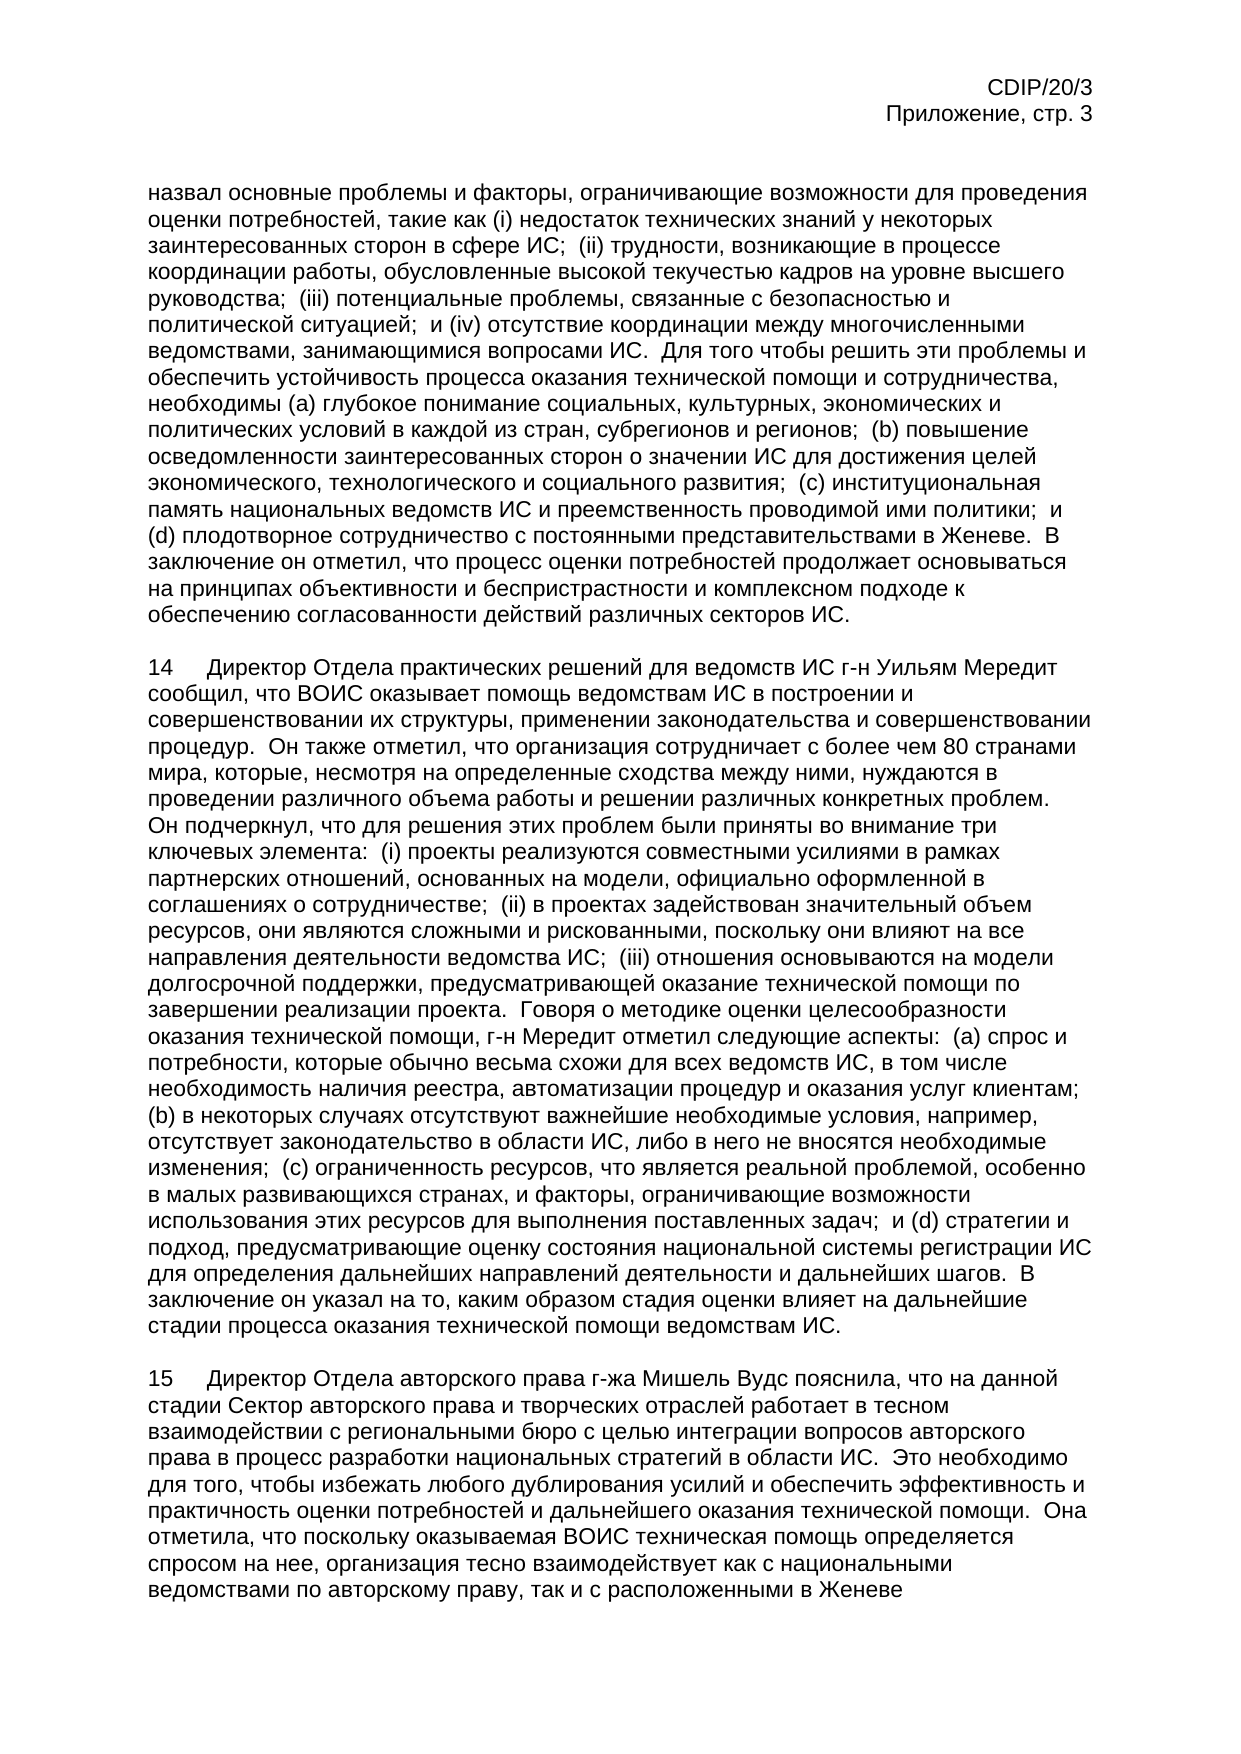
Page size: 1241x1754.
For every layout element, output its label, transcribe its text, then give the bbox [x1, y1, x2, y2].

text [148, 179, 1093, 627]
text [148, 1365, 1093, 1602]
text Директор Отдела практических решений для ведомств ИС г-н Уильям Мередит сообщил, что ВОИС оказывает помощь ведомствам ИС в построении и совершенствовании их структуры, применении законодательства и совершенствовании процедур. Он также отметил, что организация сотрудничает с более чем 80 странами мира, которые, несмотря на определенные сходства между ними, нуждаются в проведении различного объема работы и решении различных конкретных проблем. Он подчеркнул, что для решения этих проблем были приняты во внимание три ключевых элемента: (i) проекты реализуются совместными усилиями в рамках партнерских отношений, основанных на модели, официально оформленной в соглашениях о сотрудничестве; (ii) в проектах задействован значительный объем ресурсов, они являются сложными и рискованными, поскольку они влияют на все направления деятельности ведомства ИС; (iii) отношения основываются на модели долгосрочной поддержки, предусматривающей оказание технической помощи по завершении реализации проекта. Говоря о методике оценки целесообразности оказания технической помощи, г-н Мередит отметил следующие аспекты: (а) спрос и потребности, которые обычно весьма схожи для всех ведомств ИС, в том числе необходимость наличия реестра, автоматизации процедур и оказания услуг клиентам; (b) в некоторых случаях отсутствуют важнейшие необходимые условия, например, отсутствует законодательство в области ИС, либо в него не вносятся необходимые изменения; (c) ограниченность ресурсов, что является реальной проблемой, особенно в малых развивающихся странах, и факторы, ограничивающие возможности использования этих ресурсов для выполнения поставленных задач; и (d) стратегии и подход, предусматривающие оценку состояния национальной системы регистрации ИС для определения дальнейших направлений деятельности и дальнейших шагов. В заключение он указал на то, каким образом стадия оценки влияет на дальнейшие стадии процесса оказания технической помощи ведомствам ИС. [148, 654, 1093, 1339]
